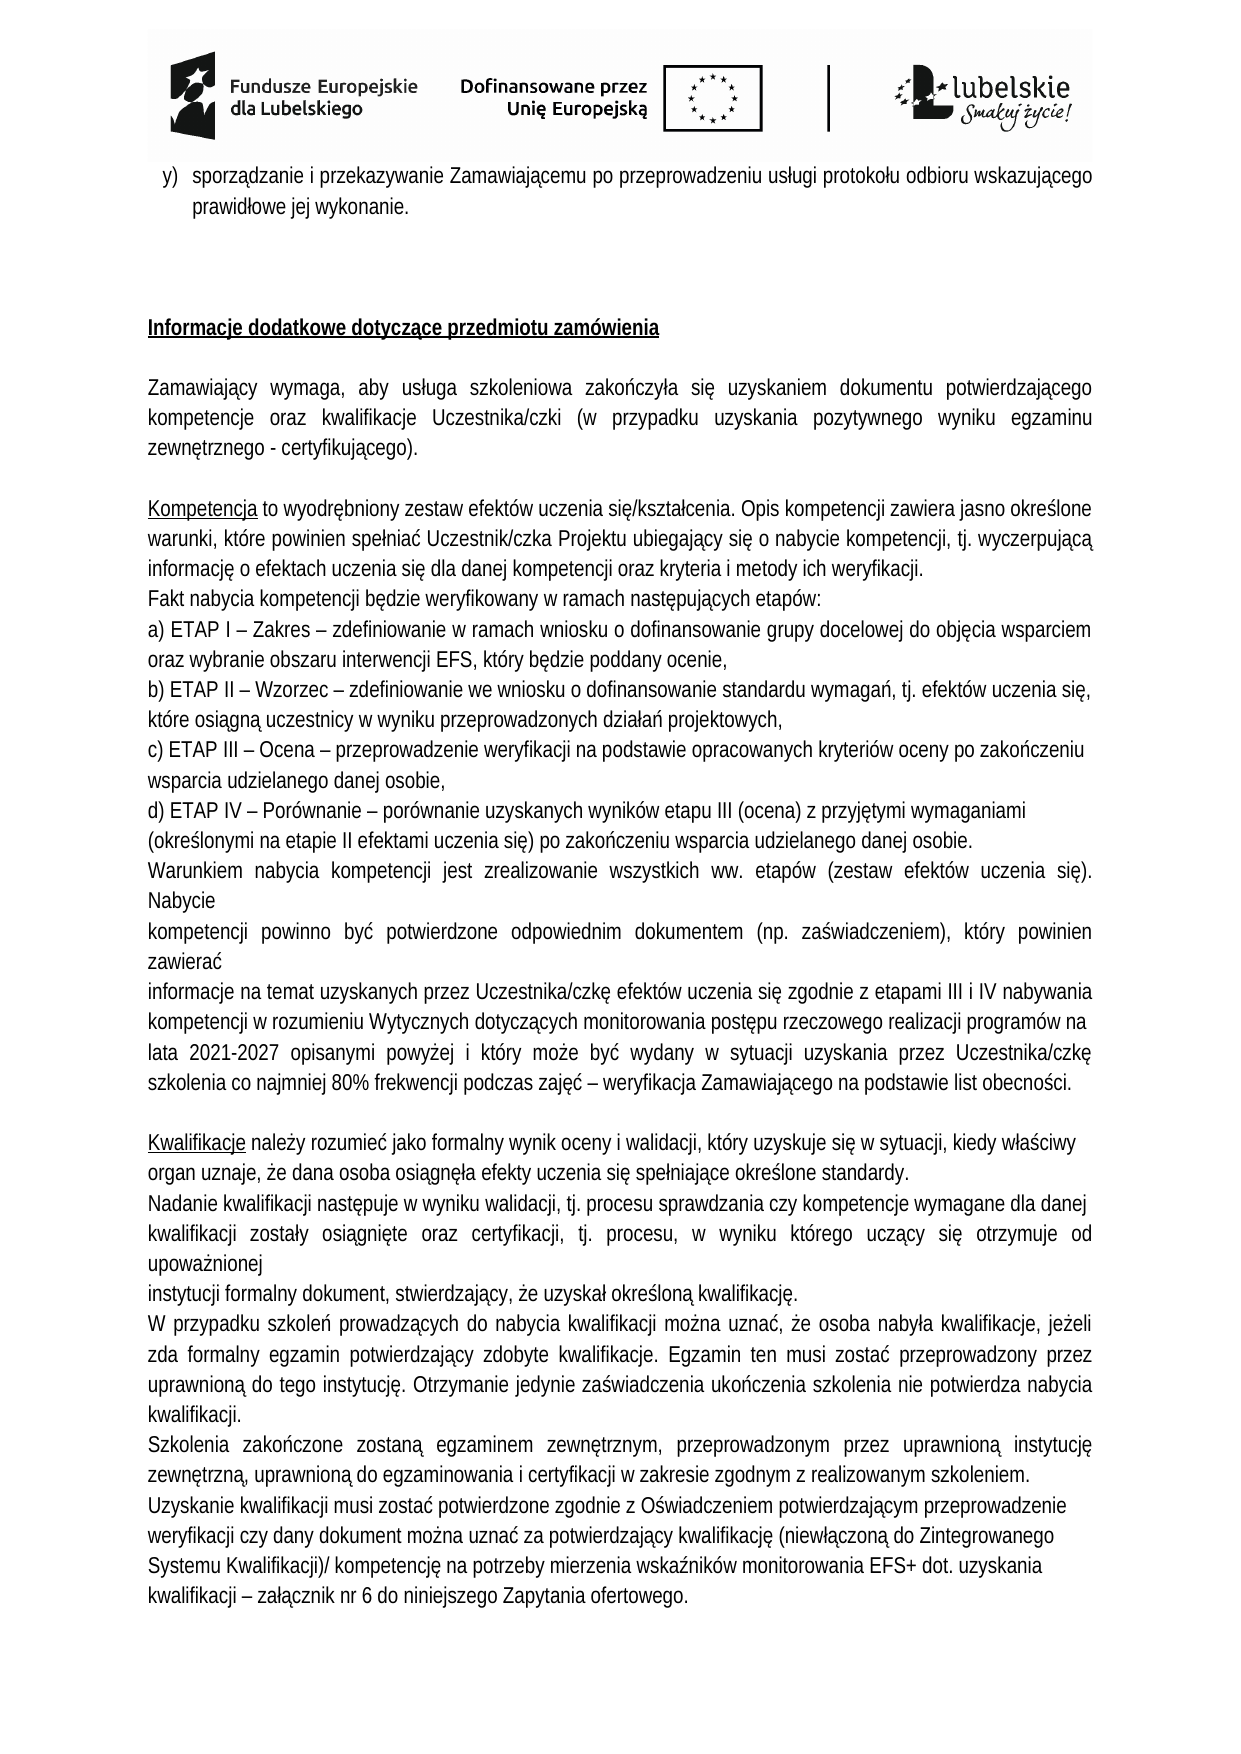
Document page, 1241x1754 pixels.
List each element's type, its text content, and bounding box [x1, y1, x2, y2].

text Fakt nabycia kompetencji będzie weryfikowany w ramach następujących etapów: [148, 585, 1093, 612]
text W przypadku szkoleń prowadzących do nabycia kwalifikacji można uznać, że osoba nabyła kwalifikacje, jeżeli zda formalny egzamin potwierdzający zdobyte kwalifikacje. Egzamin ten musi zostać przeprowadzony przez uprawnioną do tego instytucję. Otrzymanie jedynie zaświadczenia ukończenia szkolenia nie potwierdza nabycia kwalifikacji. [148, 1310, 1093, 1427]
text Kompetencja to wyodrębniony zestaw efektów uczenia się/kształcenia. Opis kompetencji zawiera jasno określone warunki, które powinien spełniać Uczestnik/czka Projektu ubiegający się o nabycie kompetencji, tj. wyczerpującą informację o efektach uczenia się dla danej kompetencji oraz kryteria i metody ich weryfikacji. [148, 495, 1093, 582]
list sporządzanie i przekazywanie Zamawiającemu po przeprowadzeniu usługi protokołu odbioru wskazującego prawidłowe jej wykonanie. [162, 162, 1093, 219]
text lata 2021-2027 opisanymi powyżej i który może być wydany w sytuacji uzyskania przez Uczestnika/czkę szkolenia co najmniej 80% frekwencji podczas zajęć – weryfikacja Zamawiającego na podstawie list obecności. [148, 1038, 1093, 1095]
text Uzyskanie kwalifikacji musi zostać potwierdzone zgodnie z Oświadczeniem potwierdzającym przeprowadzenie weryfikacji czy dany dokument można uznać za potwierdzający kwalifikację (niewłączoną do Zintegrowanego Systemu Kwalifikacji)/ kompetencję na potrzeby mierzenia wskaźników monitorowania EFS+ dot. uzyskania kwalifikacji – załącznik nr 6 do niniejszego Zapytania ofertowego. [148, 1492, 1093, 1609]
picture [147, 29, 1093, 162]
text d) ETAP IV – Porównanie – porównanie uzyskanych wyników etapu III (ocena) z przyjętymi wymaganiami [148, 797, 1093, 823]
text kwalifikacji zostały osiągnięte oraz certyfikacji, tj. procesu, w wyniku którego uczący się otrzymuje od upoważnionej [148, 1220, 1093, 1276]
text Szkolenia zakończone zostaną egzaminem zewnętrznym, przeprowadzonym przez uprawnioną instytucję zewnętrzną, uprawnioną do egzaminowania i certyfikacji w zakresie zgodnym z realizowanym szkoleniem. [148, 1431, 1093, 1488]
text organ uznaje, że dana osoba osiągnęła efekty uczenia się spełniające określone standardy. [148, 1159, 1093, 1186]
text Zamawiający wymaga, aby usługa szkoleniowa zakończyła się uzyskaniem dokumentu potwierdzającego kompetencje oraz kwalifikacje Uczestnika/czki (w przypadku uzyskania pozytywnego wyniku egzaminu zewnętrznego - certyfikującego). [148, 374, 1093, 461]
text Warunkiem nabycia kompetencji jest zrealizowanie wszystkich ww. etapów (zestaw efektów uczenia się). Nabycie [148, 857, 1093, 914]
text Informacje dodatkowe dotyczące przedmiotu zamówienia [148, 313, 1093, 340]
text informacje na temat uzyskanych przez Uczestnika/czkę efektów uczenia się zgodnie z etapami III i IV nabywania kompetencji w rozumieniu Wytycznych dotyczących monitorowania postępu rzeczowego realizacji programów na [148, 978, 1093, 1035]
text Kwalifikacje należy rozumieć jako formalny wynik oceny i walidacji, który uzyskuje się w sytuacji, kiedy właściwy [148, 1129, 1093, 1156]
text (określonymi na etapie II efektami uczenia się) po zakończeniu wsparcia udzielanego danej osobie. [148, 827, 1093, 853]
text które osiągną uczestnicy w wyniku przeprowadzonych działań projektowych, [148, 706, 1093, 733]
text wsparcia udzielanego danej osobie, [148, 767, 1093, 793]
text kompetencji powinno być potwierdzone odpowiednim dokumentem (np. zaświadczeniem), który powinien zawierać [148, 918, 1093, 974]
text instytucji formalny dokument, stwierdzający, że uzyskał określoną kwalifikację. [148, 1280, 1093, 1307]
text Nadanie kwalifikacji następuje w wyniku walidacji, tj. procesu sprawdzania czy kompetencje wymagane dla danej [148, 1189, 1093, 1216]
text a) ETAP I – Zakres – zdefiniowanie w ramach wniosku o dofinansowanie grupy docelowej do objęcia wsparciem oraz wybranie obszaru interwencji EFS, który będzie poddany ocenie, [148, 616, 1093, 672]
text b) ETAP II – Wzorzec – zdefiniowanie we wniosku o dofinansowanie standardu wymagań, tj. efektów uczenia się, [148, 676, 1093, 702]
text c) ETAP III – Ocena – przeprowadzenie weryfikacji na podstawie opracowanych kryteriów oceny po zakończeniu [148, 736, 1093, 763]
